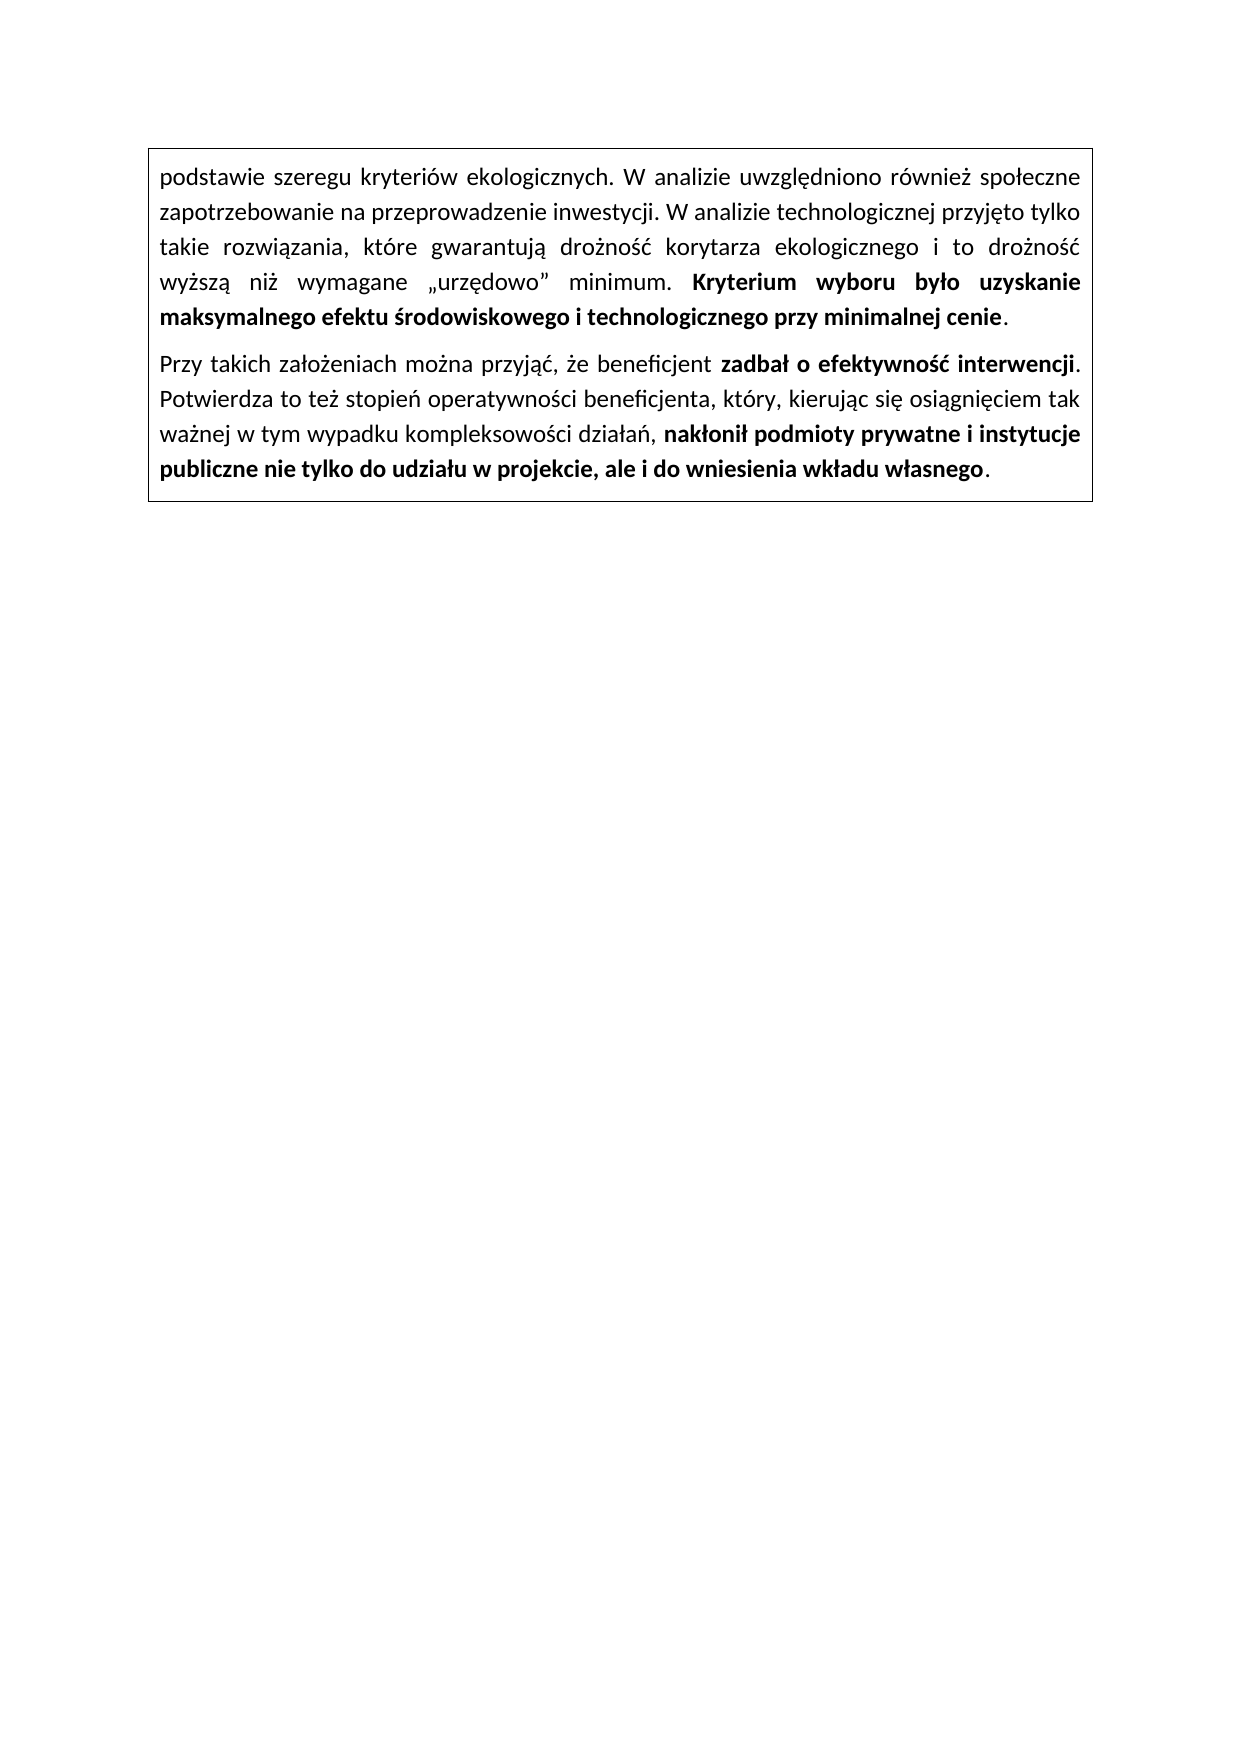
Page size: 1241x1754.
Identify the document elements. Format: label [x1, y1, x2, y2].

table_cell [149, 149, 1092, 501]
